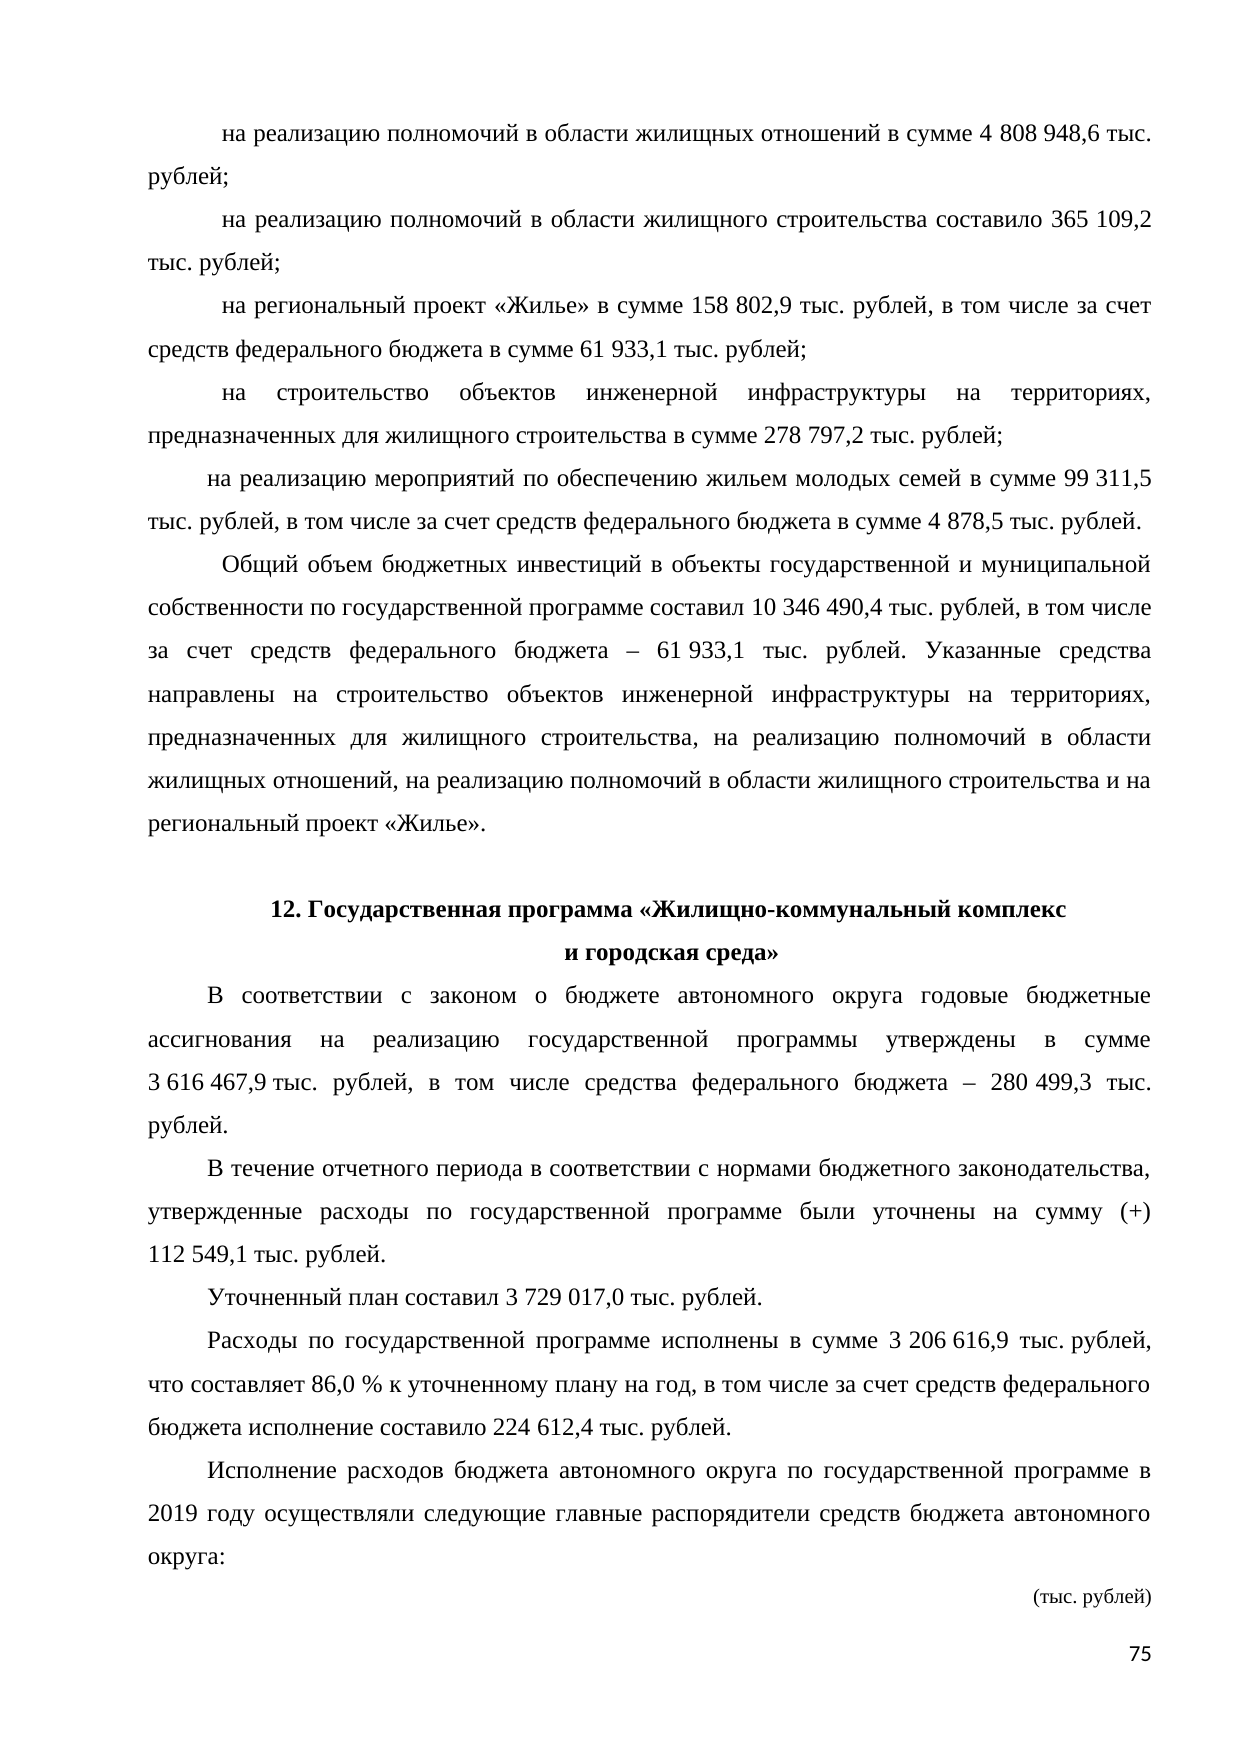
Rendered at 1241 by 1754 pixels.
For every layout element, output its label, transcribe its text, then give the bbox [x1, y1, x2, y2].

text 12. Государственная программа «Жилищно-коммунальный комплекс [185, 894, 1152, 923]
list на реализацию полномочий в области жилищных отношений в сумме 4 808 948,6 тыс. рублей; [148, 118, 1152, 190]
list на реализацию мероприятий по обеспечению жильем молодых семей в сумме 99 311,5 тыс. рублей, в том числе за счет средств федерального бюджета в сумме 4 878,5 тыс. рублей. [148, 463, 1152, 535]
text Исполнение расходов бюджета автономного округа по государственной программе в 2019 году осуществляли следующие главные распорядители средств бюджета автономного округа: [148, 1455, 1152, 1570]
text Расходы по государственной программе исполнены в сумме 3 206 616,9 тыс. рублей, что составляет 86,0 % к уточненному плану на год, в том числе за счет средств федерального бюджета исполнение составило 224 612,4 тыс. рублей. [148, 1326, 1152, 1441]
text В соответствии с законом о бюджете автономного округа годовые бюджетные ассигнования на реализацию государственной программы утверждены в сумме 3 616 467,9 тыс. рублей, в том числе средства федерального бюджета – 280 499,3 тыс. рублей. [148, 981, 1152, 1139]
list на реализацию полномочий в области жилищного строительства составило 365 109,2 тыс. рублей; [148, 204, 1152, 276]
list на региональный проект «Жилье» в сумме 158 802,9 тыс. рублей, в том числе за счет средств федерального бюджета в сумме 61 933,1 тыс. рублей; [148, 291, 1152, 362]
text В течение отчетного периода в соответствии с нормами бюджетного законодательства, утвержденные расходы по государственной программе были уточнены на сумму (+) 112 549,1 тыс. рублей. [148, 1153, 1152, 1268]
list на строительство объектов инженерной инфраструктуры на территориях, предназначенных для жилищного строительства в сумме 278 797,2 тыс. рублей; [148, 377, 1152, 449]
text Уточненный план составил 3 729 017,0 тыс. рублей. [148, 1282, 1152, 1311]
text (тыс. рублей) [148, 1584, 1152, 1608]
text и городская среда» [185, 937, 1152, 966]
list Общий объем бюджетных инвестиций в объекты государственной и муниципальной собственности по государственной программе составил 10 346 490,4 тыс. рублей, в том числе за счет средств федерального бюджета – 61 933,1 тыс. рублей. Указанные средства направлены на строительство объектов инженерной инфраструктуры на территориях, предназначенных для жилищного строительства, на реализацию полномочий в области жилищных отношений, на реализацию полномочий в области жилищного строительства и на региональный проект «Жилье». [148, 549, 1152, 837]
